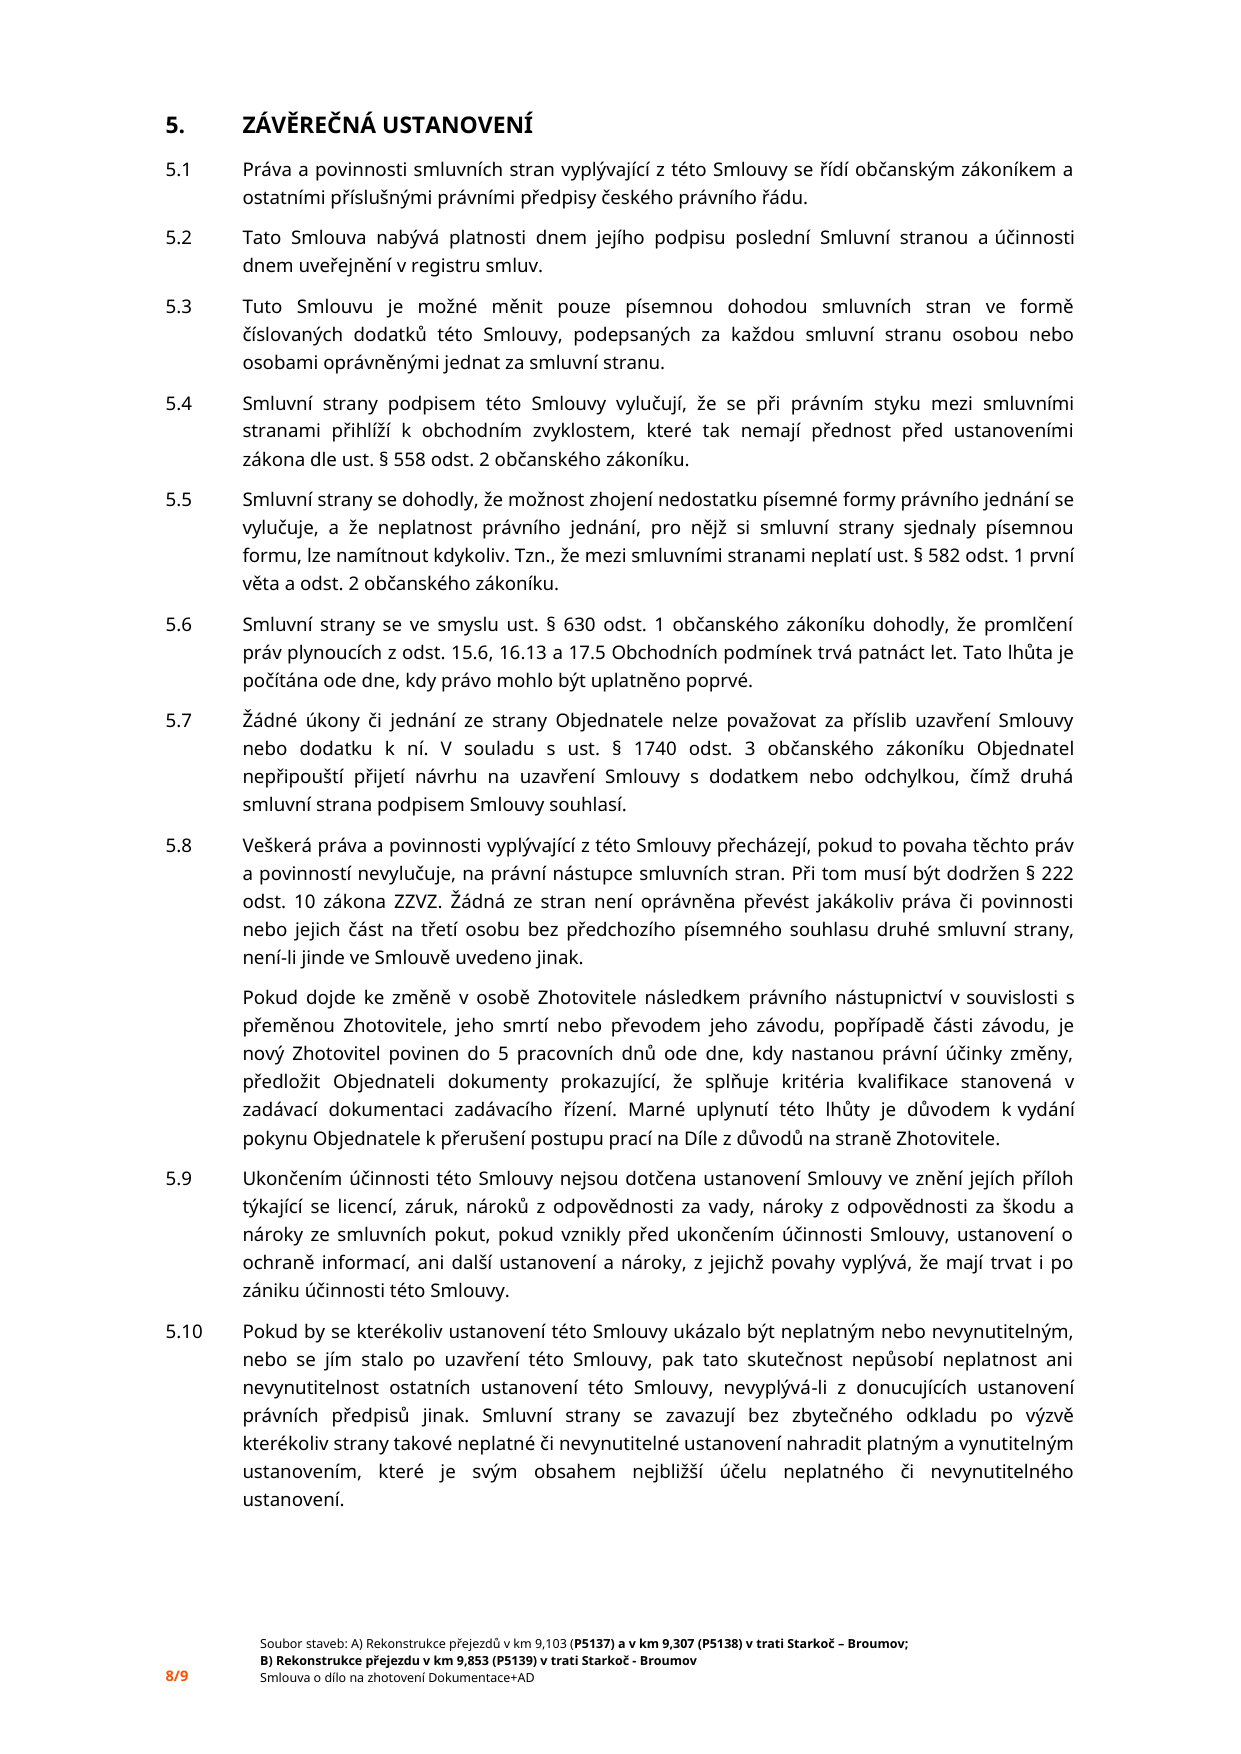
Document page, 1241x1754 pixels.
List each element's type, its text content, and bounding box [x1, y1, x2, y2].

list Pokud dojde ke změně v osobě Zhotovitele následkem právního nástupnictví v souvislosti s přeměnou Zhotovitele, jeho smrtí nebo převodem jeho závodu, popřípadě části závodu, je nový Zhotovitel povinen do 5 pracovních dnů ode dne, kdy nastanou právní účinky změny, předložit Objednateli dokumenty prokazující, že splňuje kritéria kvalifikace stanovená v zadávací dokumentaci zadávacího řízení. Marné uplynutí této lhůty je důvodem k vydání pokynu Objednatele k přerušení postupu prací na Díle z důvodů na straně Zhotovitele. [242, 985, 1075, 1150]
text ZÁVĚREČNÁ USTANOVENÍ [165, 109, 1075, 141]
text Práva a povinnosti smluvních stran vyplývající z této Smlouvy se řídí občanským zákoníkem a ostatními příslušnými právními předpisy českého právního řádu. [165, 156, 1075, 210]
text Smluvní strany se ve smyslu ust. § 630 odst. 1 občanského zákoníku dohodly, že promlčení práv plynoucích z odst. 15.6, 16.13 a 17.5 Obchodních podmínek trvá patnáct let. Tato lhůta je počítána ode dne, kdy právo mohlo být uplatněno poprvé. [165, 611, 1075, 692]
text Ukončením účinnosti této Smlouvy nejsou dotčena ustanovení Smlouvy ve znění jejích příloh týkající se licencí, záruk, nároků z odpovědnosti za vady, nároky z odpovědnosti za škodu a nároky ze smluvních pokut, pokud vznikly před ukončením účinnosti Smlouvy, ustanovení o ochraně informací, ani další ustanovení a nároky, z jejichž povahy vyplývá, že mají trvat i po zániku účinnosti této Smlouvy. [165, 1165, 1075, 1303]
text Pokud by se kterékoliv ustanovení této Smlouvy ukázalo být neplatným nebo nevynutitelným, nebo se jím stalo po uzavření této Smlouvy, pak tato skutečnost nepůsobí neplatnost ani nevynutitelnost ostatních ustanovení této Smlouvy, nevyplývá-li z donucujících ustanovení právních předpisů jinak. Smluvní strany se zavazují bez zbytečného odkladu po výzvě kterékoliv strany takové neplatné či nevynutitelné ustanovení nahradit platným a vynutitelným ustanovením, které je svým obsahem nejbližší účelu neplatného či nevynutitelného ustanovení. [165, 1318, 1075, 1512]
text Smluvní strany se dohodly, že možnost zhojení nedostatku písemné formy právního jednání se vylučuje, a že neplatnost právního jednání, pro nějž si smluvní strany sjednaly písemnou formu, lze namítnout kdykoliv. Tzn., že mezi smluvními stranami neplatí ust. § 582 odst. 1 první věta a odst. 2 občanského zákoníku. [165, 486, 1075, 596]
text Žádné úkony či jednání ze strany Objednatele nelze považovat za příslib uzavření Smlouvy nebo dodatku k ní. V souladu s ust. § 1740 odst. 3 občanského zákoníku Objednatel nepřipouští přijetí návrhu na uzavření Smlouvy s dodatkem nebo odchylkou, čímž druhá smluvní strana podpisem Smlouvy souhlasí. [165, 707, 1075, 817]
text Tato Smlouva nabývá platnosti dnem jejího podpisu poslední Smluvní stranou a účinnosti dnem uveřejnění v registru smluv. [165, 225, 1075, 278]
text Tuto Smlouvu je možné měnit pouze písemnou dohodou smluvních stran ve formě číslovaných dodatků této Smlouvy, podepsaných za každou smluvní stranu osobou nebo osobami oprávněnými jednat za smluvní stranu. [165, 293, 1075, 375]
text Smluvní strany podpisem této Smlouvy vylučují, že se při právním styku mezi smluvními stranami přihlíží k obchodním zvyklostem, které tak nemají přednost před ustanoveními zákona dle ust. § 558 odst. 2 občanského zákoníku. [165, 390, 1075, 471]
text Veškerá práva a povinnosti vyplývající z této Smlouvy přecházejí, pokud to povaha těchto práv a povinností nevylučuje, na právní nástupce smluvních stran. Při tom musí být dodržen § 222 odst. 10 zákona ZZVZ. Žádná ze stran není oprávněna převést jakákoliv práva či povinnosti nebo jejich část na třetí osobu bez předchozího písemného souhlasu druhé smluvní strany, není-li jinde ve Smlouvě uvedeno jinak. [165, 832, 1075, 970]
